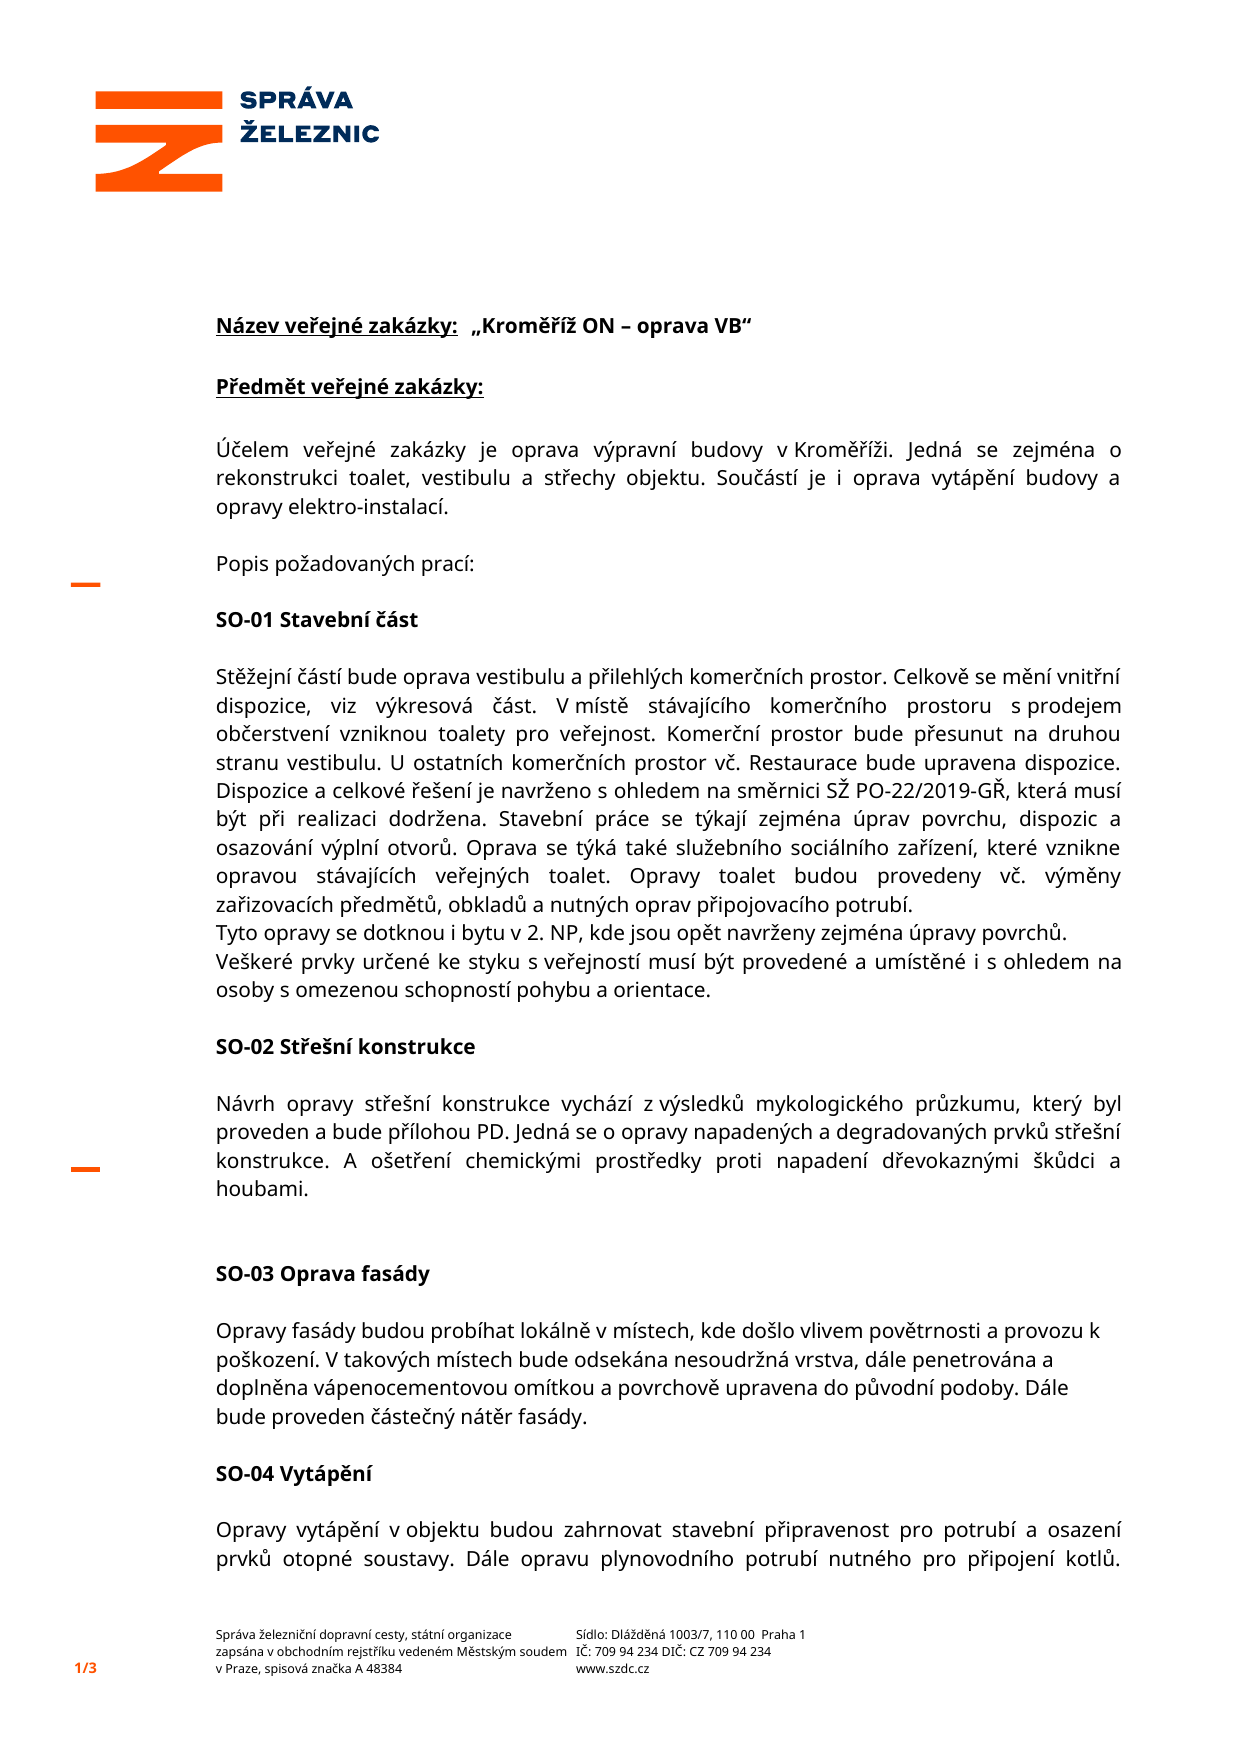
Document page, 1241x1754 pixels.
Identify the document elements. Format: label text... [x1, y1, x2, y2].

text Tyto opravy se dotknou i bytu v 2. NP, kde jsou opět navrženy zejména úpravy povrchů. [216, 918, 1122, 947]
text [216, 1516, 1122, 1572]
text Stěžejní částí bude oprava vestibulu a přilehlých komerčních prostor. Celkově se mění vnitřní dispozice, viz výkresová část. V místě stávajícího komerčního prostoru s prodejem občerstvení vzniknou toalety pro veřejnost. Komerční prostor bude přesunut na druhou stranu vestibulu. U ostatních komerčních prostor vč. Restaurace bude upravena dispozice. Dispozice a celkové řešení je navrženo s ohledem na směrnici SŽ PO-22/2019-GŘ, která musí být při realizaci dodržena. Stavební práce se týkají zejména úprav povrchu, dispozic a osazování výplní otvorů. Oprava se týká také služebního sociálního zařízení, které vznikne opravou stávajících veřejných toalet. Opravy toalet budou provedeny vč. výměny zařizovacích předmětů, obkladů a nutných oprav připojovacího potrubí. [216, 662, 1122, 918]
text Účelem veřejné zakázky je oprava výpravní budovy v Kroměříži. Jedná se zejména o rekonstrukci toalet, vestibulu a střechy objektu. Součástí je i oprava vytápění budovy a opravy elektro-instalací. [216, 435, 1122, 520]
text Předmět veřejné zakázky: [216, 372, 1122, 401]
text Opravy fasády budou probíhat lokálně v místech, kde došlo vlivem povětrnosti a provozu k poškození. V takových místech bude odsekána nesoudržná vrstva, dále penetrována a doplněna vápenocementovou omítkou a povrchově upravena do původní podoby. Dále bude proveden částečný nátěr fasády. [216, 1316, 1122, 1430]
text SO-02 Střešní konstrukce [216, 1032, 1122, 1061]
subtitle Název veřejné zakázky: „Kroměříž ON – oprava VB“ [216, 311, 1122, 339]
text SO-01 Stavební část [216, 606, 1122, 634]
text SO-03 Oprava fasády [216, 1259, 1122, 1288]
text Popis požadovaných prací: [216, 549, 1122, 577]
text Veškeré prvky určené ke styku s veřejností musí být provedené a umístěné i s ohledem na osoby s omezenou schopností pohybu a orientace. [216, 947, 1122, 1004]
text Návrh opravy střešní konstrukce vychází z výsledků mykologického průzkumu, který byl proveden a bude přílohou PD. Jedná se o opravy napadených a degradovaných prvků střešní konstrukce. A ošetření chemickými prostředky proti napadení dřevokaznými škůdci a houbami. [216, 1089, 1122, 1203]
text SO-04 Vytápění [216, 1459, 1122, 1487]
